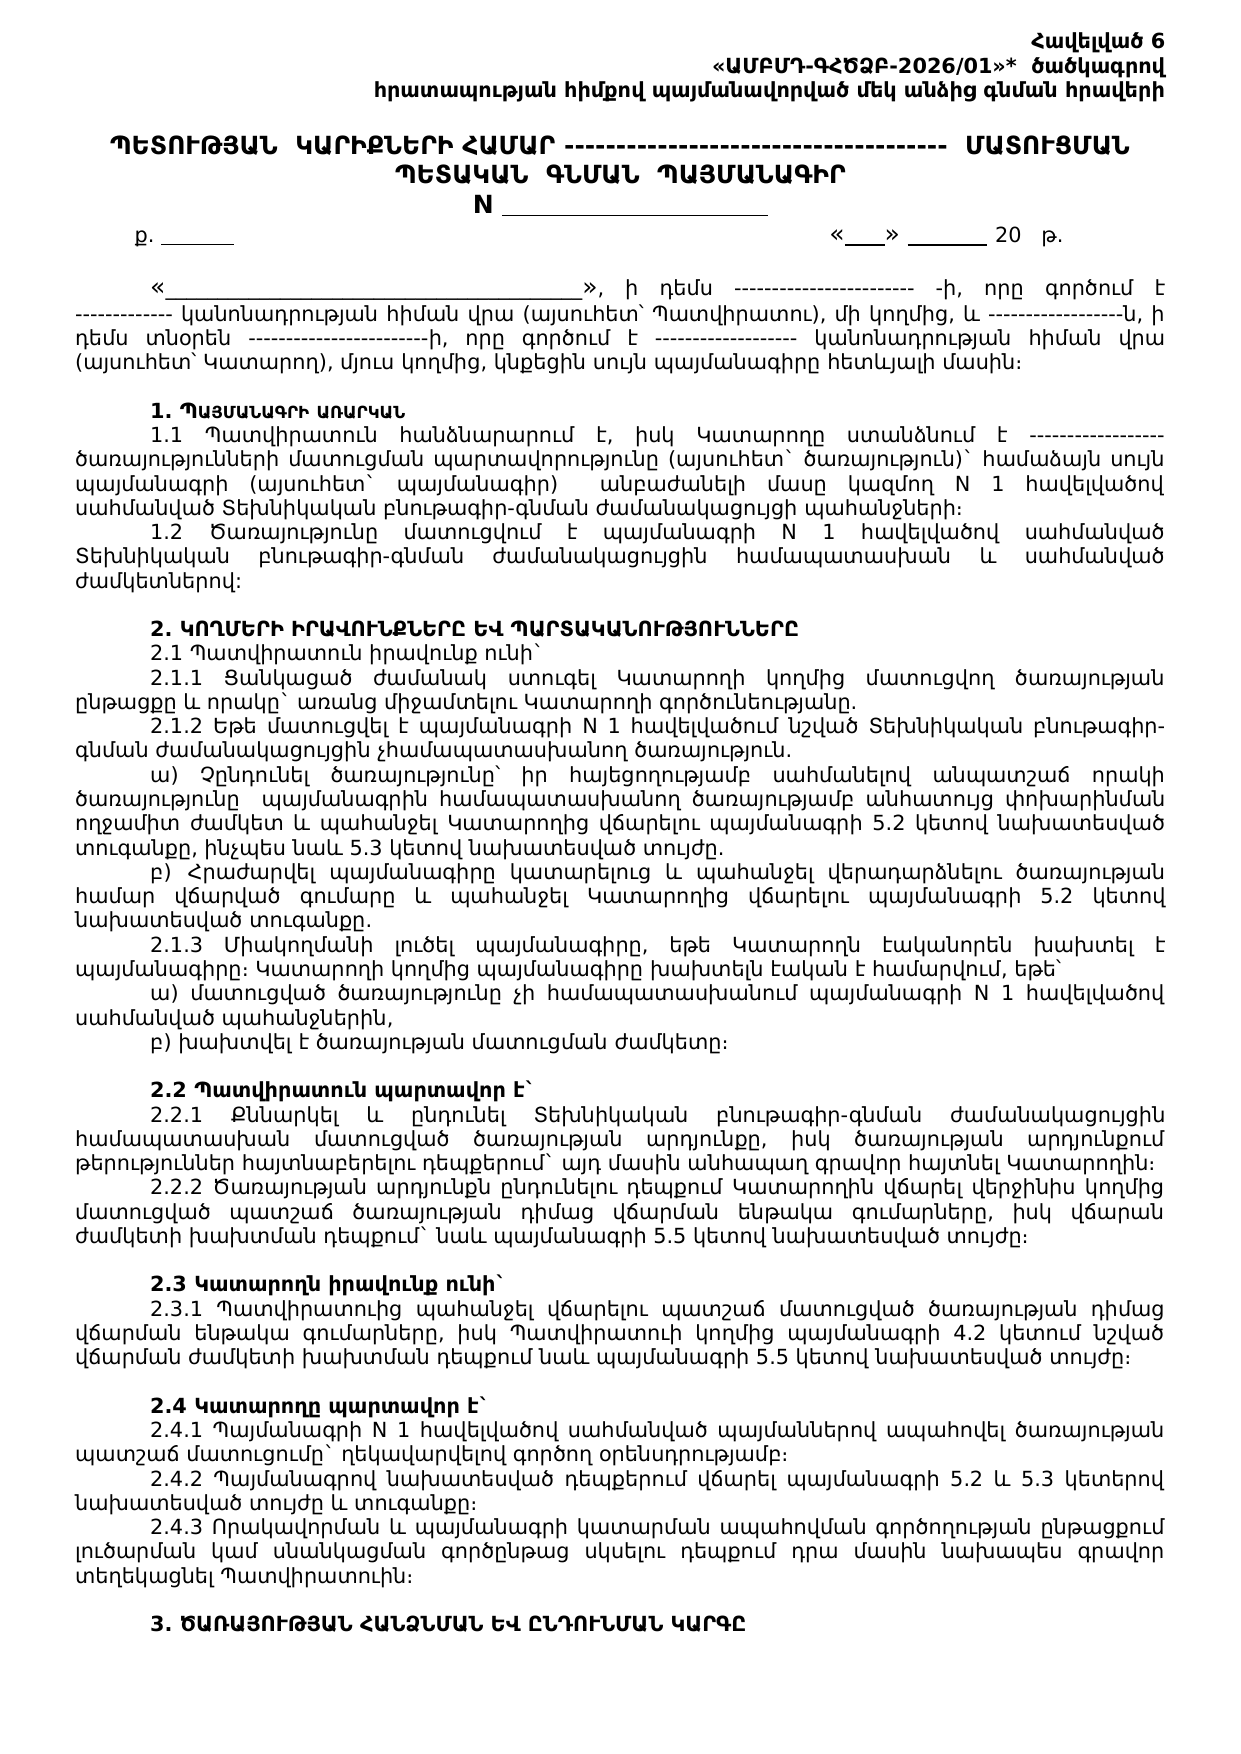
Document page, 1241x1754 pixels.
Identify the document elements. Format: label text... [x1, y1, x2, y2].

text 2. ԿՈՂՄԵՐԻ ԻՐԱՎՈՒՆՔՆԵՐԸ ԵՎ ՊԱՐՏԱԿԱՆՈՒԹՅՈՒՆՆԵՐԸ [75, 617, 1165, 641]
text 1. Պայմանագրի առարկան [75, 399, 1165, 423]
text 2.2.1 Քննարկել և ընդունել Տեխնիկական բնութագիր-գնման ժամանակացույցին համապատասխան մատուցված ծառայության արդյունքը, իսկ ծառայության արդյունքում թերություններ հայտնաբերելու դեպքերում` այդ մասին անհապաղ գրավոր հայտնել Կատարողին։ [75, 1103, 1165, 1175]
text 2.1.2 Եթե մատուցվել է պայմանագրի N 1 հավելվածում նշված Տեխնիկական բնութագիր-գնման ժամանակացույցին չհամապատասխանող ծառայություն. [75, 714, 1165, 763]
text ՊԵՏՈՒԹՅԱՆ ԿԱՐԻՔՆԵՐԻ ՀԱՄԱՐ ------------------------------------- ՄԱՏՈՒՑՄԱՆ [60, 132, 1165, 161]
text 1.2 Ծառայությունը մատուցվում է պայմանագրի N 1 հավելվածով սահմանված Տեխնիկական բնութագիր-գնման ժամանակացույցին համապատասխան և սահմանված ժամկետներով: [75, 520, 1165, 593]
text ՊԵՏԱԿԱՆ ԳՆՄԱՆ ՊԱՅՄԱՆԱԳԻՐ [60, 161, 1165, 190]
text բ) Հրաժարվել պայմանագիրը կատարելուց և պահանջել վերադարձնելու ծառայության համար վճարված գումարը և պահանջել Կատարողից վճարելու պայմանագրի 5.2 կետով նախատեսված տուգանքը. [75, 860, 1165, 933]
text 2.3 Կատարողն իրավունք ունի` [75, 1272, 1165, 1297]
text 1.1 Պատվիրատուն հանձնարարում է, իսկ Կատարողը ստանձնում է ------------------ ծառայությունների մատուցման պարտավորությունը (այսուհետ` ծառայություն)` համաձայն սույն պայմանագրի (այսուհետ` պայմանագիր) անբաժանելի մասը կազմող N 1 հավելվածով սահմանված Տեխնիկական բնութագիր-գնման ժամանակացույցի պահանջների։ [75, 423, 1165, 520]
text «________________________________________», ի դեմս ------------------------ -ի, որը գործում է ------------- կանոնադրության հիման վրա (այսուհետ՝ Պատվիրատու), մի կողմից, և ------------------ն, ի դեմս տնօրեն ------------------------ի, որը գործում է ------------------- կանոնադրության հիման վրա (այսուհետ՝ Կատարող), մյուս կողմից, կնքեցին սույն պայմանագիրը հետևյալի մասին։ [75, 272, 1165, 374]
text ք. « » 20 թ. [75, 219, 1165, 248]
text հրատապության հիմքով պայմանավորված մեկ անձից գնման հրավերի [75, 78, 1165, 102]
text 3. ԾԱՌԱՅՈՒԹՅԱՆ ՀԱՆՁՆՄԱՆ ԵՎ ԸՆԴՈՒՆՄԱՆ ԿԱՐԳԸ [75, 1612, 1165, 1637]
text 2.1 Պատվիրատուն իրավունք ունի` [75, 641, 1165, 666]
text N [60, 190, 1165, 219]
text «ԱՄԲՄԴ-ԳՀԾՁԲ-2026/01»* ծածկագրով [75, 54, 1165, 78]
text 2.4.2 Պայմանագրով նախատեսված դեպքերում վճարել պայմանագրի 5.2 և 5.3 կետերով նախատեսված տույժը և տուգանքը։ [75, 1467, 1165, 1515]
text ա) մատուցված ծառայությունը չի համապատասխանում պայմանագրի N 1 հավելվածով սահմանված պահանջներին, [75, 981, 1165, 1030]
text ա) Չընդունել ծառայությունը՝ իր հայեցողությամբ սահմանելով անպատշաճ որակի ծառայությունը պայմանագրին համապատասխանող ծառայությամբ անհատույց փոխարինման ողջամիտ ժամկետ և պահանջել Կատարողից վճարելու պայմանագրի 5.2 կետով նախատեսված տուգանքը, ինչպես նաև 5.3 կետով նախատեսված տույժը. [75, 763, 1165, 860]
text Հավելված 6 [75, 29, 1165, 54]
text 2.4.1 Պայմանագրի N 1 հավելվածով սահմանված պայմաններով ապահովել ծառայության պատշաճ մատուցումը` ղեկավարվելով գործող օրենսդրությամբ։ [75, 1418, 1165, 1467]
text բ) խախտվել է ծառայության մատուցման ժամկետը։ [75, 1030, 1165, 1054]
text 2.2 Պատվիրատուն պարտավոր է` [75, 1078, 1165, 1103]
text 2.1.3 Միակողմանի լուծել պայմանագիրը, եթե Կատարողն էականորեն խախտել է պայմանագիրը։ Կատարողի կողմից պայմանագիրը խախտելն էական է համարվում, եթե՝ [75, 933, 1165, 981]
text 2.3.1 Պատվիրատուից պահանջել վճարելու պատշաճ մատուցված ծառայության դիմաց վճարման ենթակա գումարները, իսկ Պատվիրատուի կողմից պայմանագրի 4.2 կետում նշված վճարման ժամկետի խախտման դեպքում նաև պայմանագրի 5.5 կետով նախատեսված տույժը։ [75, 1297, 1165, 1369]
text 2.1.1 Ցանկացած ժամանակ ստուգել Կատարողի կողմից մատուցվող ծառայության ընթացքը և որակը` առանց միջամտելու Կատարողի գործունեությանը. [75, 666, 1165, 714]
text 2.4 Կատարողը պարտավոր է` [75, 1394, 1165, 1418]
text 2.4.3 Որակավորման և պայմանագրի կատարման ապահովման գործողության ընթացքում լուծարման կամ սնանկացման գործընթաց սկսելու դեպքում դրա մասին նախապես գրավոր տեղեկացնել Պատվիրատուին։ [75, 1515, 1165, 1588]
text 2.2.2 Ծառայության արդյունքն ընդունելու դեպքում Կատարողին վճարել վերջինիս կողմից մատուցված պատշաճ ծառայության դիմաց վճարման ենթակա գումարները, իսկ վճարան ժամկետի խախտման դեպքում` նաև պայմանագրի 5.5 կետով նախատեսված տույժը։ [75, 1175, 1165, 1248]
